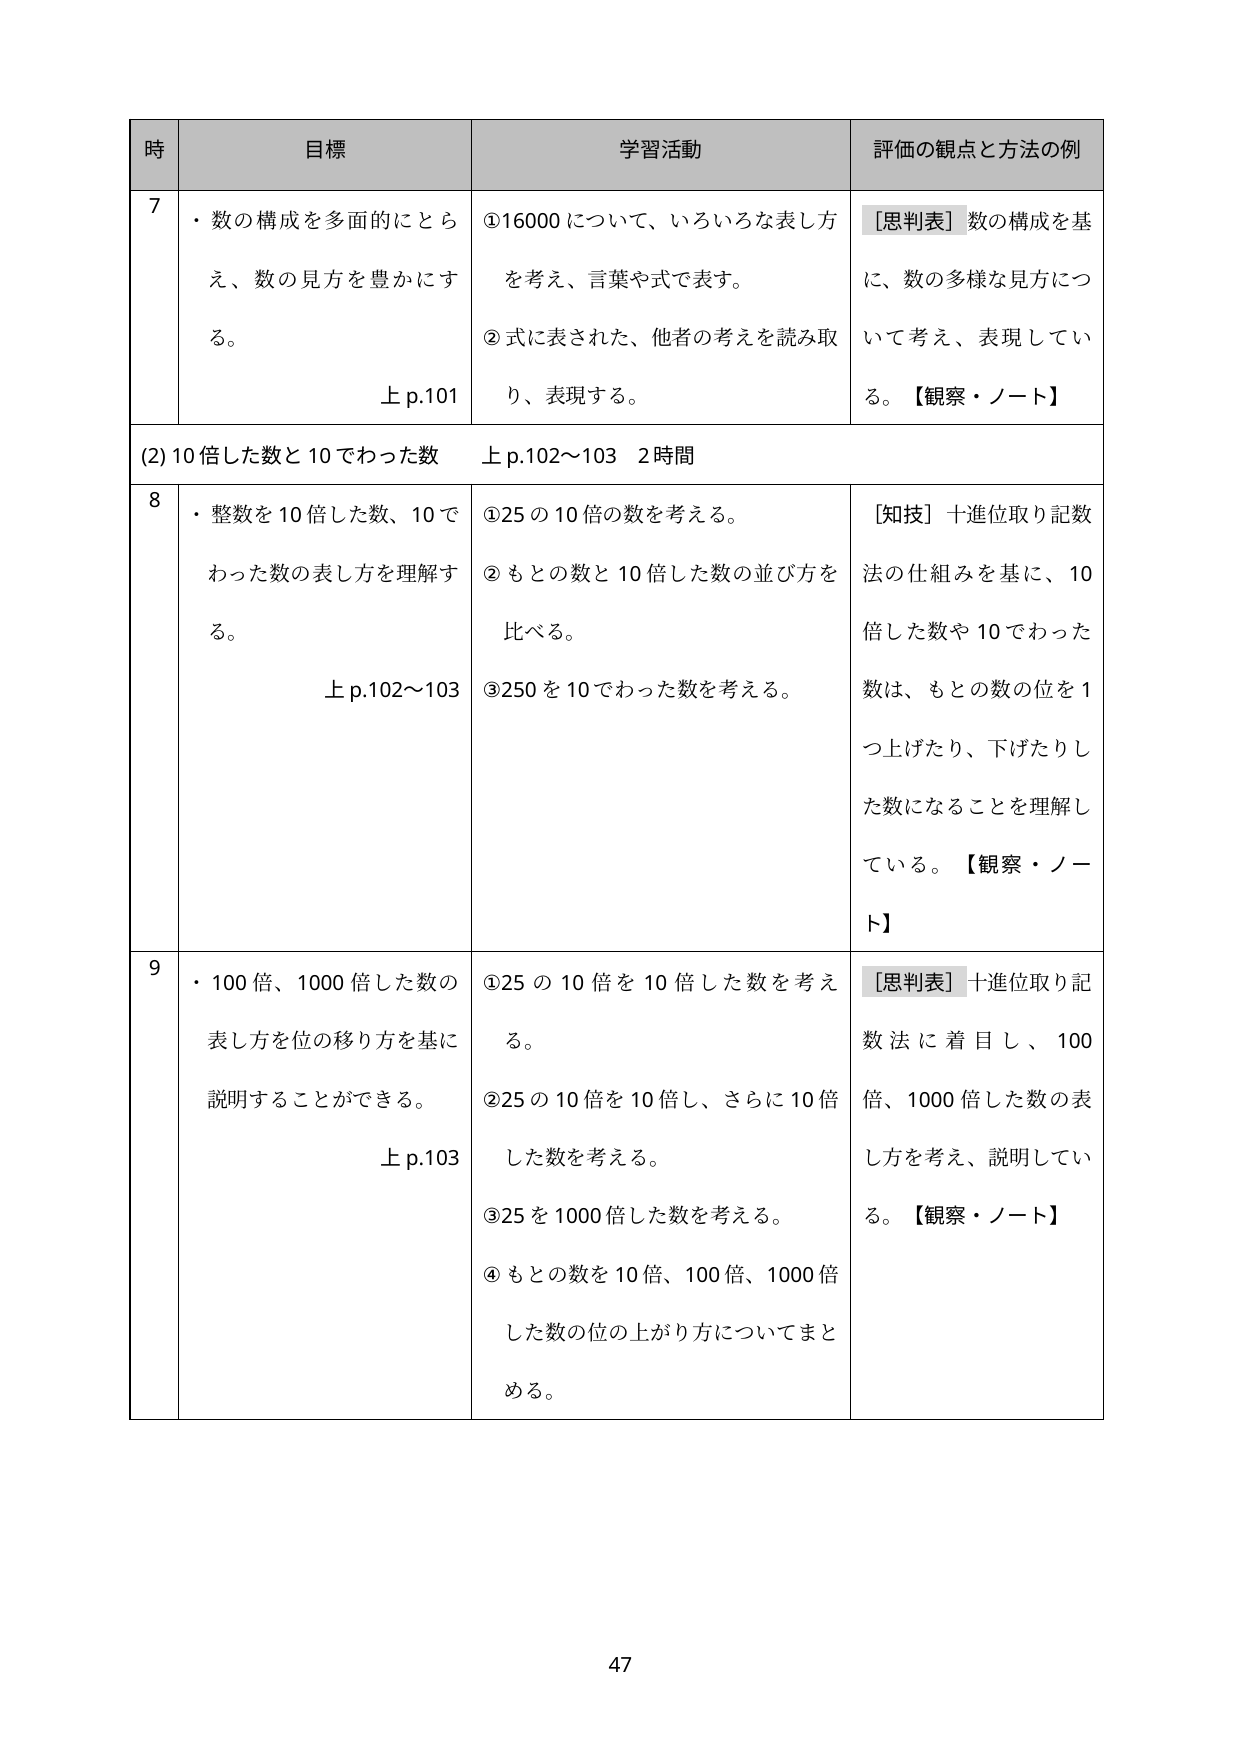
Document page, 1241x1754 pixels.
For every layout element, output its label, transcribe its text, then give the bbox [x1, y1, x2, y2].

table_cell (2) 10倍した数と10でわった数 上p.102～103 2時間 [131, 425, 1103, 483]
table_cell 整数を10倍した数、10でわった数の表し方を理解する。 上p.102～103 [179, 485, 471, 951]
table_cell ①25の10倍を10倍した数を考える。 ②25の10倍を10倍し、さらに10倍した数を考える。 ③25を1000倍した数を考える。 ④もとの数を10倍、100倍、1000倍した数の位の上がり方についてまとめる。 [472, 952, 850, 1419]
table_cell 数の構成を多面的にとらえ、数の見方を豊かにする。 上p.101 [179, 191, 471, 424]
table_header 目標 [179, 120, 471, 190]
table_header 時 [131, 120, 178, 190]
table_cell ①25の10倍の数を考える。 ②もとの数と10倍した数の並び方を比べる。 ③250を10でわった数を考える。 [472, 485, 850, 951]
table_header 学習活動 [472, 120, 850, 190]
table_header 評価の観点と方法の例 [851, 120, 1103, 190]
table_cell ［思判表］十進位取り記数法に着目し、100倍、1000倍した数の表し方を考え、説明している。【観察・ノート】 [851, 952, 1103, 1419]
table_cell 9 [131, 952, 178, 1419]
table_cell ［知技］十進位取り記数法の仕組みを基に、10倍した数や10でわった数は、もとの数の位を1つ上げたり、下げたりした数になることを理解している。【観察・ノート】 [851, 485, 1103, 951]
table_cell 100倍、1000倍した数の表し方を位の移り方を基に説明することができる。 上p.103 [179, 952, 471, 1419]
table_cell 8 [131, 485, 178, 951]
table_cell ①16000について、いろいろな表し方を考え、言葉や式で表す。 ②式に表された、他者の考えを読み取り、表現する。 [472, 191, 850, 424]
table_cell 7 [131, 191, 178, 424]
table_cell ［思判表］数の構成を基に、数の多様な見方について考え、表現している。【観察・ノート】 [851, 191, 1103, 424]
